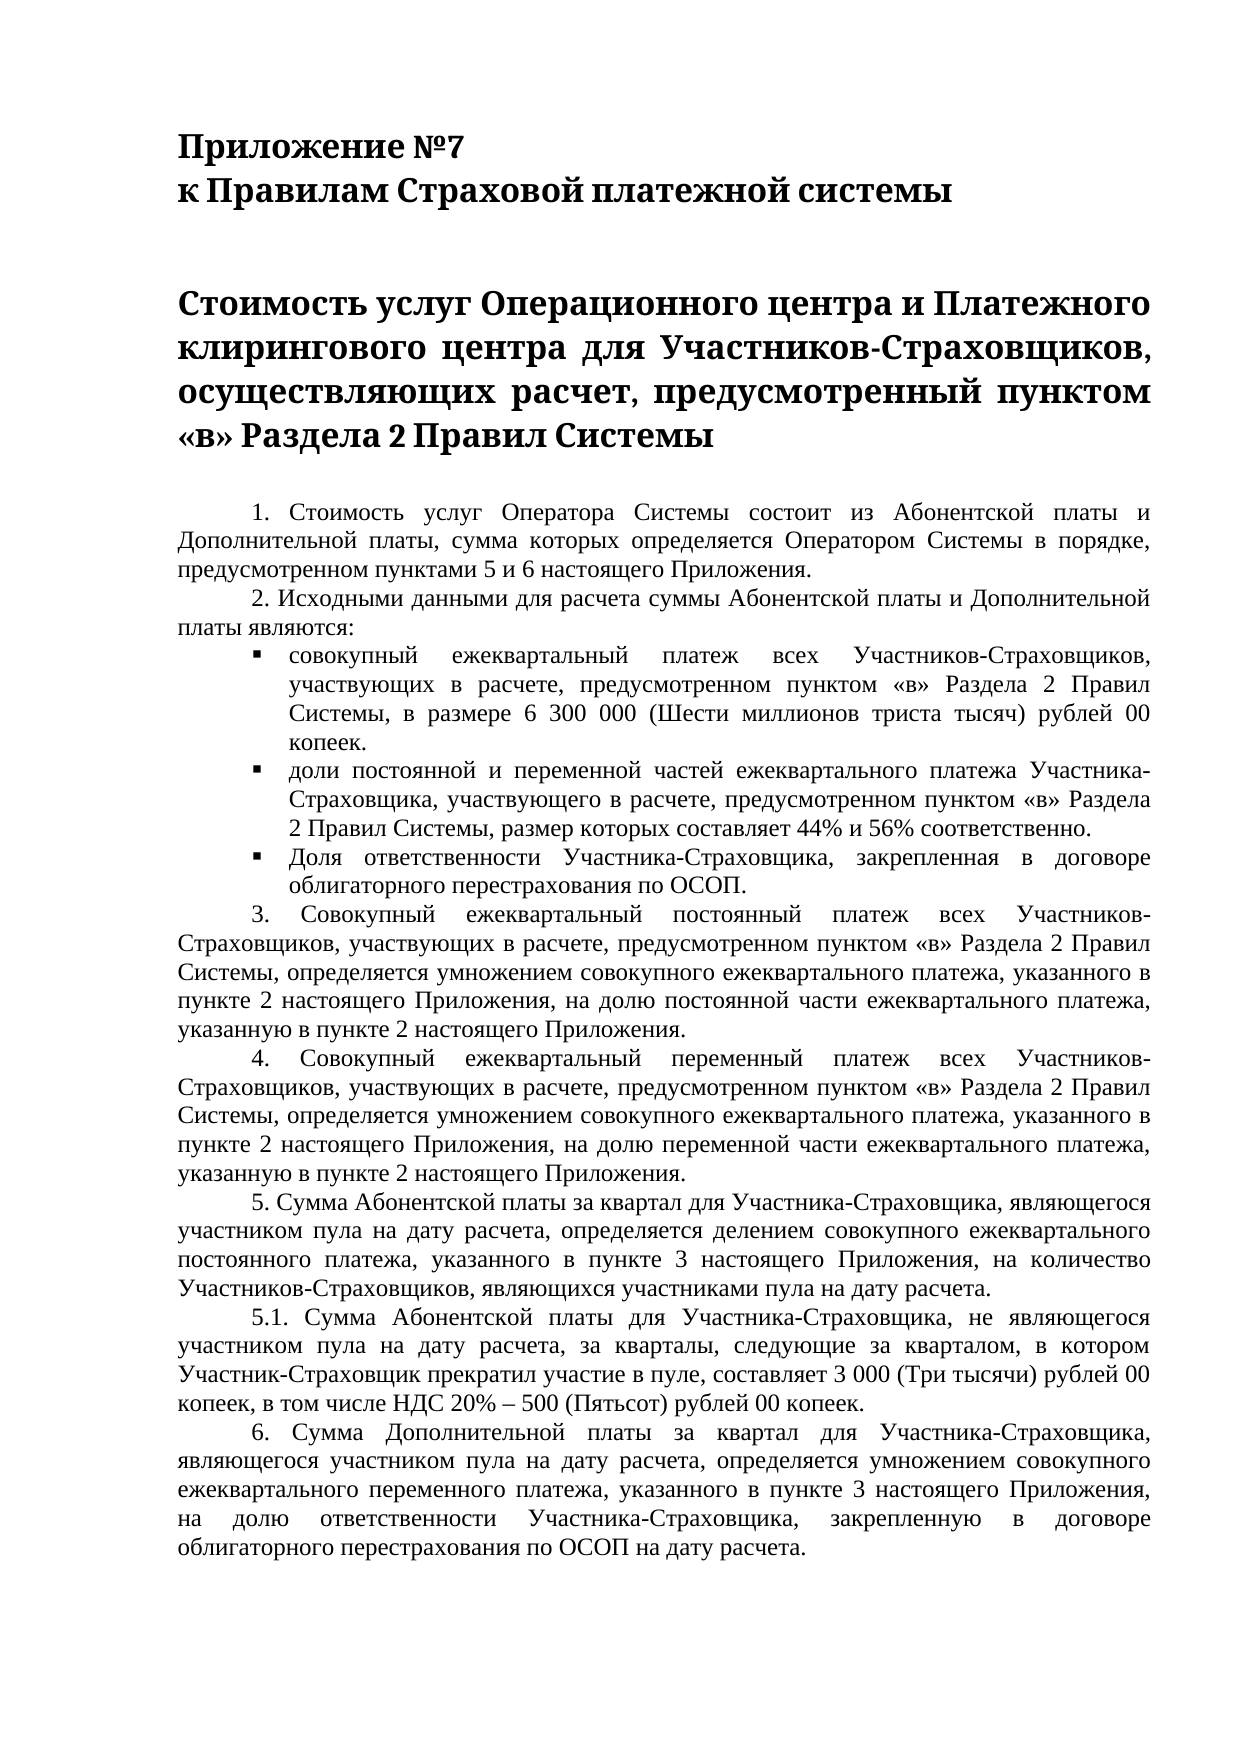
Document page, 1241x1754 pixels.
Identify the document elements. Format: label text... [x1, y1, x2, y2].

list доли постоянной и переменной частей ежеквартального платежа Участника-Страховщика, участвующего в расчете, предусмотренном пунктом «в» Раздела 2 Правил Системы, размер которых составляет 44% и 56% соответственно. [251, 756, 1152, 842]
text 6. Сумма Дополнительной платы за квартал для Участника-Страховщика, являющегося участником пула на дату расчета, определяется умножением совокупного ежеквартального переменного платежа, указанного в пункте 3 настоящего Приложения, на долю ответственности Участника-Страховщика, закрепленную в договоре облигаторного перестрахования по ОСОП на дату расчета. [177, 1417, 1152, 1561]
text 5. Сумма Абонентской платы за квартал для Участника-Страховщика, являющегося участником пула на дату расчета, определяется делением совокупного ежеквартального постоянного платежа, указанного в пункте 3 настоящего Приложения, на количество Участников-Страховщиков, являющихся участниками пула на дату расчета. [177, 1187, 1152, 1302]
text 1. Стоимость услуг Оператора Системы состоит из Абонентской платы и Дополнительной платы, сумма которых определяется Оператором Системы в порядке, предусмотренном пунктами 5 и 6 настоящего Приложения. [177, 497, 1152, 583]
list совокупный ежеквартальный платеж всех Участников-Страховщиков, участвующих в расчете, предусмотренном пунктом «в» Раздела 2 Правил Системы, в размере 6 300 000 (Шести миллионов триста тысяч) рублей 00 копеек. [251, 641, 1152, 756]
text 2. Исходными данными для расчета суммы Абонентской платы и Дополнительной платы являются: [177, 583, 1152, 641]
text 5.1. Сумма Абонентской платы для Участника-Страховщика, не являющегося участником пула на дату расчета, за кварталы, следующие за кварталом, в котором Участник-Страховщик прекратил участие в пуле, составляет 3 000 (Три тысячи) рублей 00 копеек, в том числе НДС 20% – 500 (Пятьсот) рублей 00 копеек. [177, 1302, 1152, 1417]
text 3. Совокупный ежеквартальный постоянный платеж всех Участников-Страховщиков, участвующих в расчете, предусмотренном пунктом «в» Раздела 2 Правил Системы, определяется умножением совокупного ежеквартального платежа, указанного в пункте 2 настоящего Приложения, на долю постоянной части ежеквартального платежа, указанную в пункте 2 настоящего Приложения. [177, 899, 1152, 1043]
subtitle Приложение №7 к Правилам Страховой платежной системы [177, 128, 1152, 255]
list Доля ответственности Участника-Страховщика, закрепленная в договоре облигаторного перестрахования по ОСОП. [251, 842, 1152, 899]
subtitle Стоимость услуг Операционного центра и Платежного клирингового центра для Участников-Страховщиков, осуществляющих расчет, предусмотренный пунктом «в» Раздела 2 Правил Системы [177, 286, 1152, 456]
text 4. Совокупный ежеквартальный переменный платеж всех Участников-Страховщиков, участвующих в расчете, предусмотренном пунктом «в» Раздела 2 Правил Системы, определяется умножением совокупного ежеквартального платежа, указанного в пункте 2 настоящего Приложения, на долю переменной части ежеквартального платежа, указанную в пункте 2 настоящего Приложения. [177, 1043, 1152, 1187]
